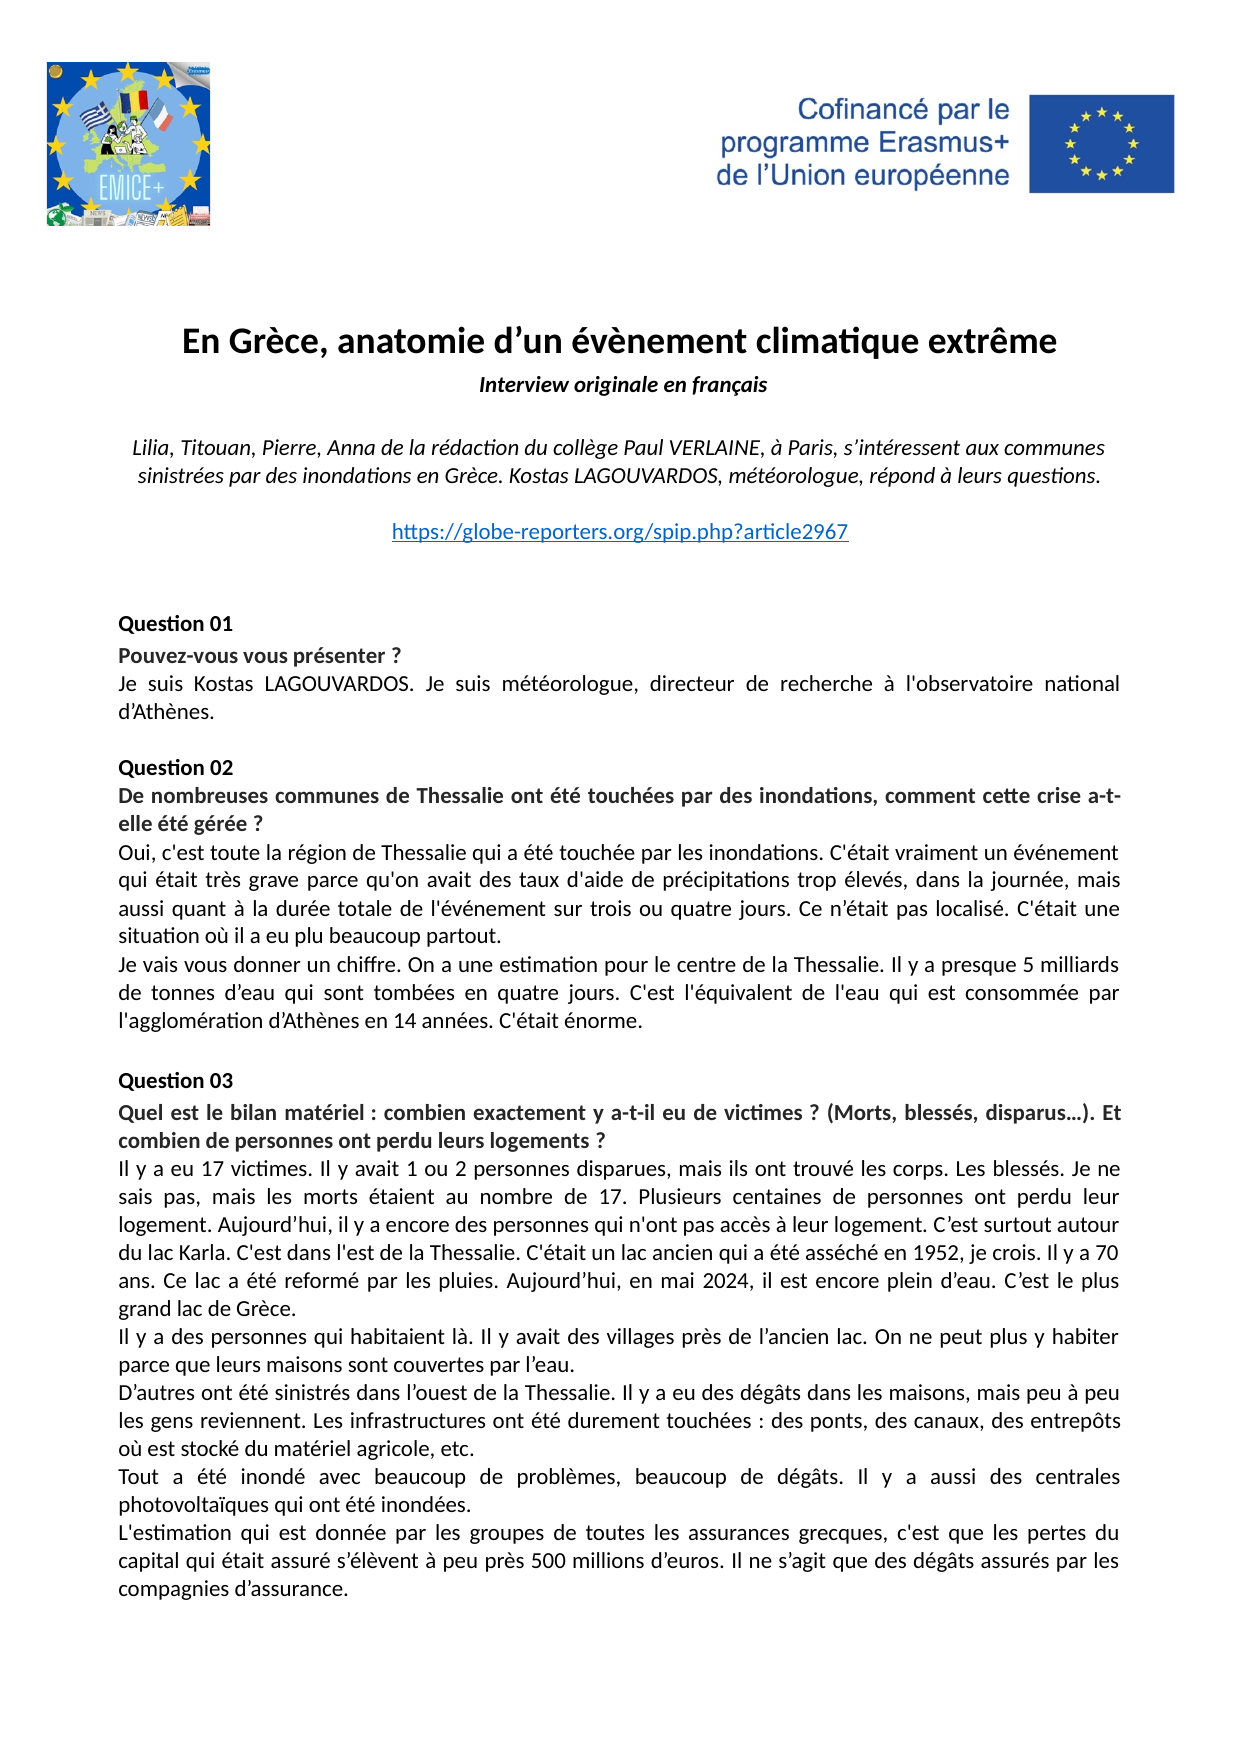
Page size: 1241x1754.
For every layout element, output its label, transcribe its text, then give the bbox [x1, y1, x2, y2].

text D’autres ont été sinistrés dans l’ouest de la Thessalie. Il y a eu des dégâts dans les maisons, mais peu à peu les gens reviennent. Les infrastructures ont été durement touchées : des ponts, des canaux, des entrepôts où est stocké du matériel agricole, etc. [118, 1378, 1122, 1462]
text https://globe-reporters.org/spip.php?article2967 [118, 517, 1122, 545]
text Je vais vous donner un chiffre. On a une estimation pour le centre de la Thessalie. Il y a presque 5 milliards de tonnes d’eau qui sont tombées en quatre jours. C'est l'équivalent de l'eau qui est consommée par l'agglomération d’Athènes en 14 années. C'était énorme. [118, 950, 1122, 1034]
text Il y a eu 17 victimes. Il y avait 1 ou 2 personnes disparues, mais ils ont trouvé les corps. Les blessés. Je ne sais pas, mais les morts étaient au nombre de 17. Plusieurs centaines de personnes ont perdu leur logement. Aujourd’hui, il y a encore des personnes qui n'ont pas accès à leur logement. C’est surtout autour du lac Karla. C'est dans l'est de la Thessalie. C'était un lac ancien qui a été asséché en 1952, je crois. Il y a 70 ans. Ce lac a été reformé par les pluies. Aujourd’hui, en mai 2024, il est encore plein d’eau. C’est le plus grand lac de Grèce. [118, 1154, 1122, 1322]
text Il y a des personnes qui habitaient là. Il y avait des villages près de l’ancien lac. On ne peut plus y habiter parce que leurs maisons sont couvertes par l’eau. [118, 1322, 1122, 1378]
text Tout a été inondé avec beaucoup de problèmes, beaucoup de dégâts. Il y a aussi des centrales photovoltaïques qui ont été inondées. [118, 1462, 1122, 1518]
picture [46, 62, 211, 226]
text Question 01 [118, 609, 1122, 637]
text Je suis Kostas LAGOUVARDOS. Je suis météorologue, directeur de recherche à l'observatoire national d’Athènes. [118, 669, 1122, 726]
text Interview originale en français [118, 370, 1122, 398]
text Quel est le bilan matériel : combien exactement y a-t-il eu de victimes ? (Morts, blessés, disparus…). Et combien de personnes ont perdu leurs logements ? [118, 1098, 1122, 1154]
text De nombreuses communes de Thessalie ont été touchées par des inondations, comment cette crise a-t-elle été gérée ? [118, 782, 1122, 838]
text En Grèce, anatomie d’un évènement climatique extrême [118, 317, 1122, 363]
picture [533, 71, 1197, 217]
text Pouvez-vous vous présenter ? [118, 641, 1122, 669]
text Oui, c'est toute la région de Thessalie qui a été touchée par les inondations. C'était vraiment un événement qui était très grave parce qu'on avait des taux d'aide de précipitations trop élevés, dans la journée, mais aussi quant à la durée totale de l'événement sur trois ou quatre jours. Ce n’était pas localisé. C'était une situation où il a eu plu beaucoup partout. [118, 838, 1122, 950]
text Lilia, Titouan, Pierre, Anna de la rédaction du collège Paul VERLAINE, à Paris, s’intéressent aux communes sinistrées par des inondations en Grèce. Kostas LAGOUVARDOS, météorologue, répond à leurs questions. [118, 433, 1122, 489]
text L'estimation qui est donnée par les groupes de toutes les assurances grecques, c'est que les pertes du capital qui était assuré s’élèvent à peu près 500 millions d’euros. Il ne s’agit que des dégâts assurés par les compagnies d’assurance. [118, 1518, 1122, 1602]
text Question 03 [118, 1066, 1122, 1094]
text Question 02 [118, 753, 1122, 782]
